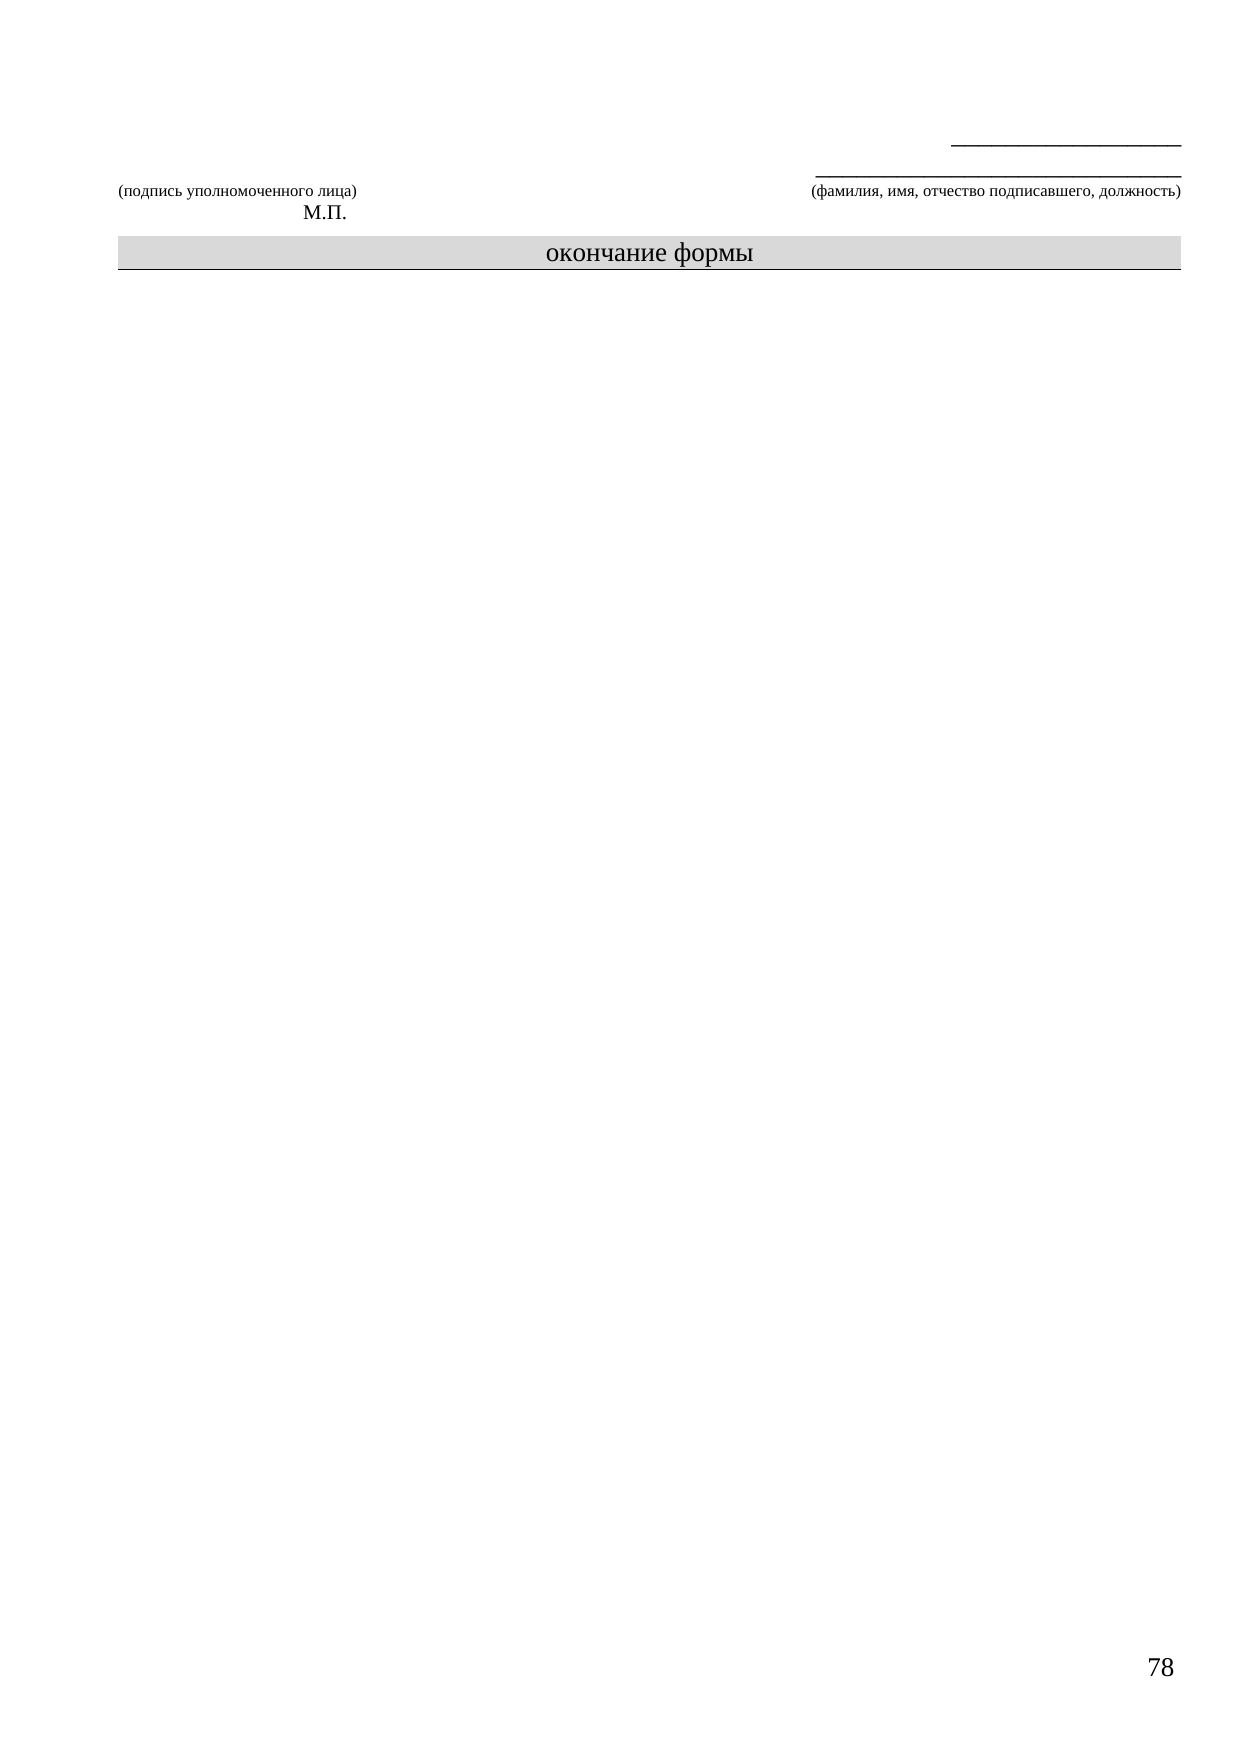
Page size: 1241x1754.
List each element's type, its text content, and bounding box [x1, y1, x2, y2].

text окончание формы [118, 236, 1181, 269]
text _________________ ___________________________ [118, 118, 1181, 180]
text (подпись уполномоченного лица) (фамилия, имя, отчество подписавшего, должность) [118, 180, 1181, 199]
text М.П. [118, 199, 1181, 224]
